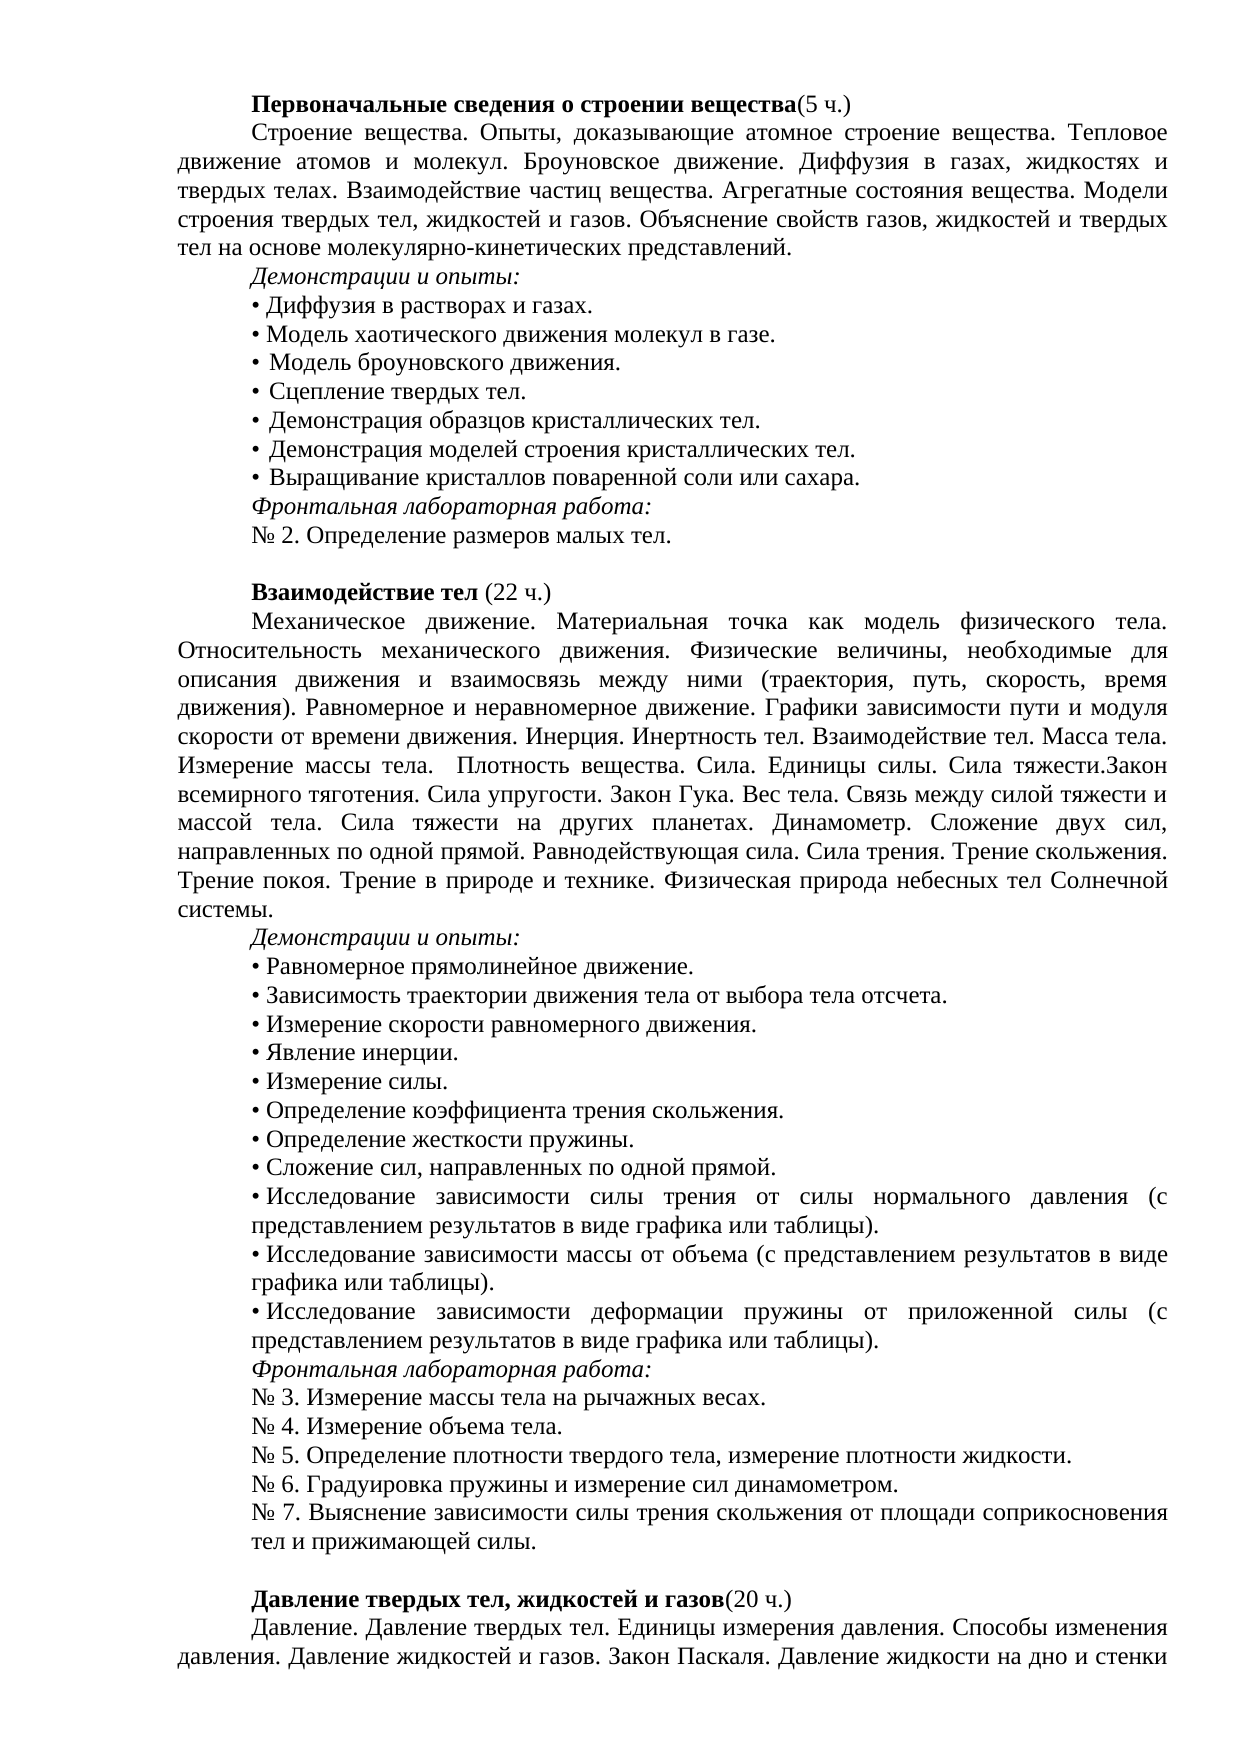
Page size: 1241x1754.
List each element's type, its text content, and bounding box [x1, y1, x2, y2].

text Механическое движение. Материальная точка как модель физического тела. Относительность механического движения. Физические величины, необходимые для описания движения и взаимосвязь между ними (траектория, путь, скорость, время движения). Равномерное и неравномерное движение. Графики зависимости пути и модуля скорости от времени движения. Инерция. Инертность тел. Взаимодействие тел. Масса тела. Измерение массы тела. Плотность вещества. Сила. Единицы силы. Сила тяжести.Закон всемирного тяготения. Сила упругости. Закон Гука. Вес тела. Связь между силой тяжести и массой тела. Сила тяжести на других планетах. Динамометр. Сложение двух сил, направленных по одной прямой. Равнодействующая сила. Сила трения. Трение скольжения. Трение покоя. Трение в природе и технике. Физическая природа небесных тел Солнечной системы. [177, 606, 1169, 922]
list Определение коэффициента трения скольжения. [251, 1095, 1169, 1124]
list Зависимость траектории движения тела от выбора тела отсчета. [251, 980, 1169, 1009]
list Измерение силы. [251, 1066, 1169, 1095]
text № 6. Градуировка пружины и измерение сил динамометром. [177, 1469, 1169, 1497]
list Исследование зависимости силы трения от силы нормального давления (с представлением результатов в виде графика или таблицы). [251, 1181, 1169, 1239]
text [177, 1612, 1169, 1670]
list Модель броуновского движения. [251, 347, 1169, 376]
list Демонстрация моделей строения кристаллических тел. [251, 434, 1169, 462]
text Первоначальные сведения о строении вещества(5 ч.) [177, 89, 1169, 117]
list Определение жесткости пружины. [251, 1124, 1169, 1152]
list Явление инерции. [251, 1037, 1169, 1066]
text Строение вещества. Опыты, доказывающие атомное строение вещества. Тепловое движение атомов и молекул. Броуновское движение. Диффузия в газах, жидкостях и твердых телах. Взаимодействие частиц вещества. Агрегатные состояния вещества. Модели строения твердых тел, жидкостей и газов. Объяснение свойств газов, жидкостей и твердых тел на основе молекулярно-кинетических представлений. [177, 117, 1169, 261]
list Сцепление твердых тел. [251, 376, 1169, 405]
text Давление твердых тел, жидкостей и газов(20 ч.) [177, 1584, 1169, 1612]
list Модель хаотического движения молекул в газе. [251, 319, 1169, 347]
text Фронтальная лабораторная работа: [177, 491, 1169, 520]
text Фронтальная лабораторная работа: [177, 1354, 1169, 1382]
text Взаимодействие тел (22 ч.) [251, 577, 1169, 606]
list Равномерное прямолинейное движение. [251, 951, 1169, 980]
list Выращивание кристаллов поваренной соли или сахара. [251, 462, 1169, 491]
text № 5. Определение плотности твердого тела, измерение плотности жидкости. [177, 1440, 1169, 1469]
text № 2. Определение размеров малых тел. [177, 520, 1169, 549]
text № 3. Измерение массы тела на рычажных весах. [177, 1382, 1169, 1411]
list Исследование зависимости деформации пружины от приложенной силы (с представлением результатов в виде графика или таблицы). [251, 1296, 1169, 1354]
text № 7. Выяснение зависимости силы трения скольжения от площади соприкосновения тел и прижимающей силы. [251, 1497, 1169, 1555]
list Диффузия в растворах и газах. [251, 290, 1169, 319]
text № 4. Измерение объема тела. [177, 1411, 1169, 1440]
text Демонстрации и опыты: [177, 261, 1169, 290]
list Демонстрация образцов кристаллических тел. [251, 405, 1169, 434]
text Демонстрации и опыты: [177, 922, 1169, 951]
list Измерение скорости равномерного движения. [251, 1009, 1169, 1037]
list Исследование зависимости массы от объема (с представлением результатов в виде графика или таблицы). [251, 1239, 1169, 1296]
list Сложение сил, направленных по одной прямой. [251, 1152, 1169, 1181]
